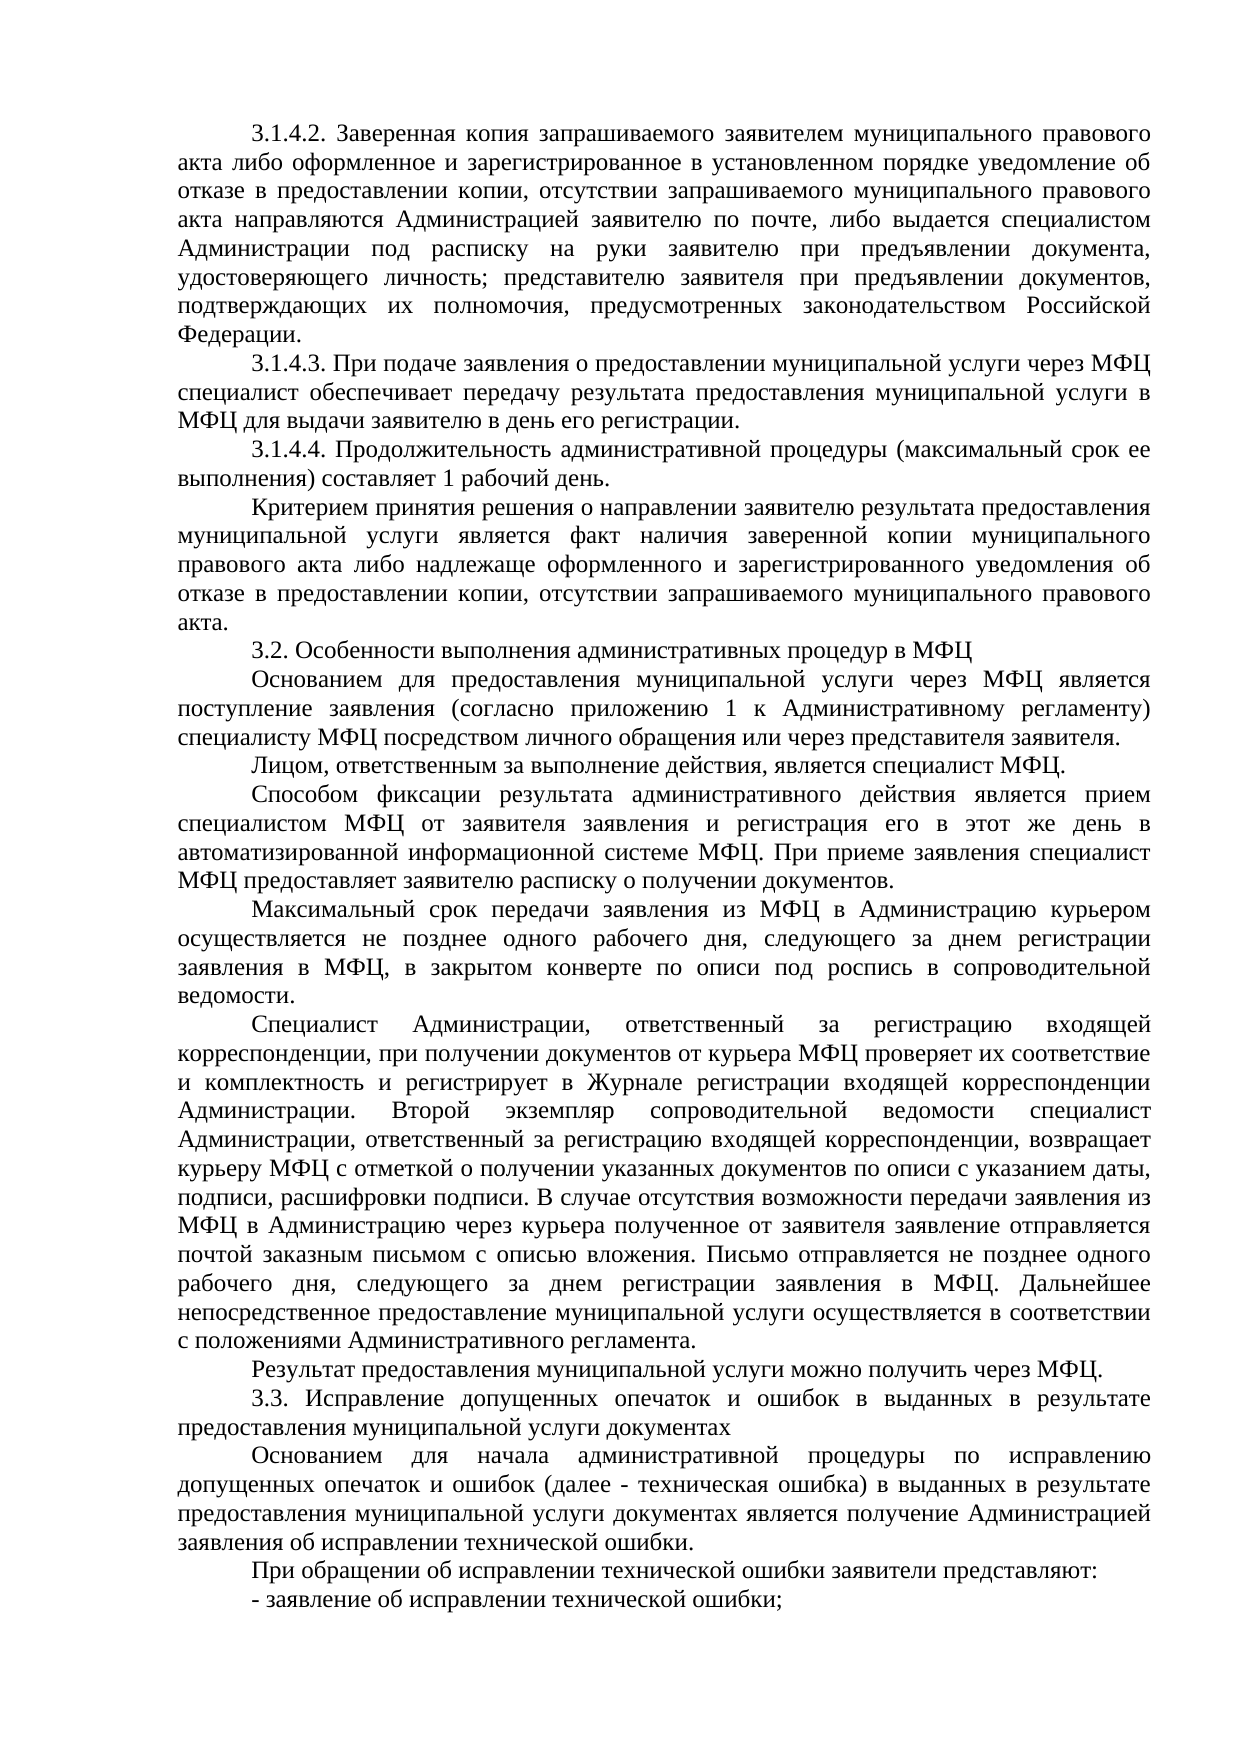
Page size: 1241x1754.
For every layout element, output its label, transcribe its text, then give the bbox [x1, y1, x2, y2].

text 3.1.4.4. Продолжительность административной процедуры (максимальный срок ее выполнения) составляет 1 рабочий день. [177, 434, 1152, 492]
text 3.3. Исправление допущенных опечаток и ошибок в выданных в результате предоставления муниципальной услуги документах [177, 1383, 1152, 1441]
text Основанием для предоставления муниципальной услуги через МФЦ является поступление заявления (согласно приложению 1 к Административному регламенту) специалисту МФЦ посредством личного обращения или через представителя заявителя. [177, 664, 1152, 751]
text Лицом, ответственным за выполнение действия, является специалист МФЦ. [177, 751, 1152, 779]
text При обращении об исправлении технической ошибки заявители представляют: [177, 1556, 1152, 1584]
text Основанием для начала административной процедуры по исправлению допущенных опечаток и ошибок (далее - техническая ошибка) в выданных в результате предоставления муниципальной услуги документах является получение Администрацией заявления об исправлении технической ошибки. [177, 1441, 1152, 1556]
text 3.2. Особенности выполнения административных процедур в МФЦ [177, 636, 1152, 664]
text Результат предоставления муниципальной услуги можно получить через МФЦ. [177, 1354, 1152, 1383]
text 3.1.4.3. При подаче заявления о предоставлении муниципальной услуги через МФЦ специалист обеспечивает передачу результата предоставления муниципальной услуги в МФЦ для выдачи заявителю в день его регистрации. [177, 348, 1152, 434]
text Максимальный срок передачи заявления из МФЦ в Администрацию курьером осуществляется не позднее одного рабочего дня, следующего за днем регистрации заявления в МФЦ, в закрытом конверте по описи под роспись в сопроводительной ведомости. [177, 894, 1152, 1009]
text Специалист Администрации, ответственный за регистрацию входящей корреспонденции, при получении документов от курьера МФЦ проверяет их соответствие и комплектность и регистрирует в Журнале регистрации входящей корреспонденции Администрации. Второй экземпляр сопроводительной ведомости специалист Администрации, ответственный за регистрацию входящей корреспонденции, возвращает курьеру МФЦ с отметкой о получении указанных документов по описи с указанием даты, подписи, расшифровки подписи. В случае отсутствия возможности передачи заявления из МФЦ в Администрацию через курьера полученное от заявителя заявление отправляется почтой заказным письмом с описью вложения. Письмо отправляется не позднее одного рабочего дня, следующего за днем регистрации заявления в МФЦ. Дальнейшее непосредственное предоставление муниципальной услуги осуществляется в соответствии с положениями Административного регламента. [177, 1009, 1152, 1354]
text Способом фиксации результата административного действия является прием специалистом МФЦ от заявителя заявления и регистрация его в этот же день в автоматизированной информационной системе МФЦ. При приеме заявления специалист МФЦ предоставляет заявителю расписку о получении документов. [177, 779, 1152, 894]
text - заявление об исправлении технической ошибки; [177, 1584, 1152, 1613]
text Критерием принятия решения о направлении заявителю результата предоставления муниципальной услуги является факт наличия заверенной копии муниципального правового акта либо надлежаще оформленного и зарегистрированного уведомления об отказе в предоставлении копии, отсутствии запрашиваемого муниципального правового акта. [177, 492, 1152, 636]
text 3.1.4.2. Заверенная копия запрашиваемого заявителем муниципального правового акта либо оформленное и зарегистрированное в установленном порядке уведомление об отказе в предоставлении копии, отсутствии запрашиваемого муниципального правового акта направляются Администрацией заявителю по почте, либо выдается специалистом Администрации под расписку на руки заявителю при предъявлении документа, удостоверяющего личность; представителю заявителя при предъявлении документов, подтверждающих их полномочия, предусмотренных законодательством Российской Федерации. [177, 118, 1152, 348]
